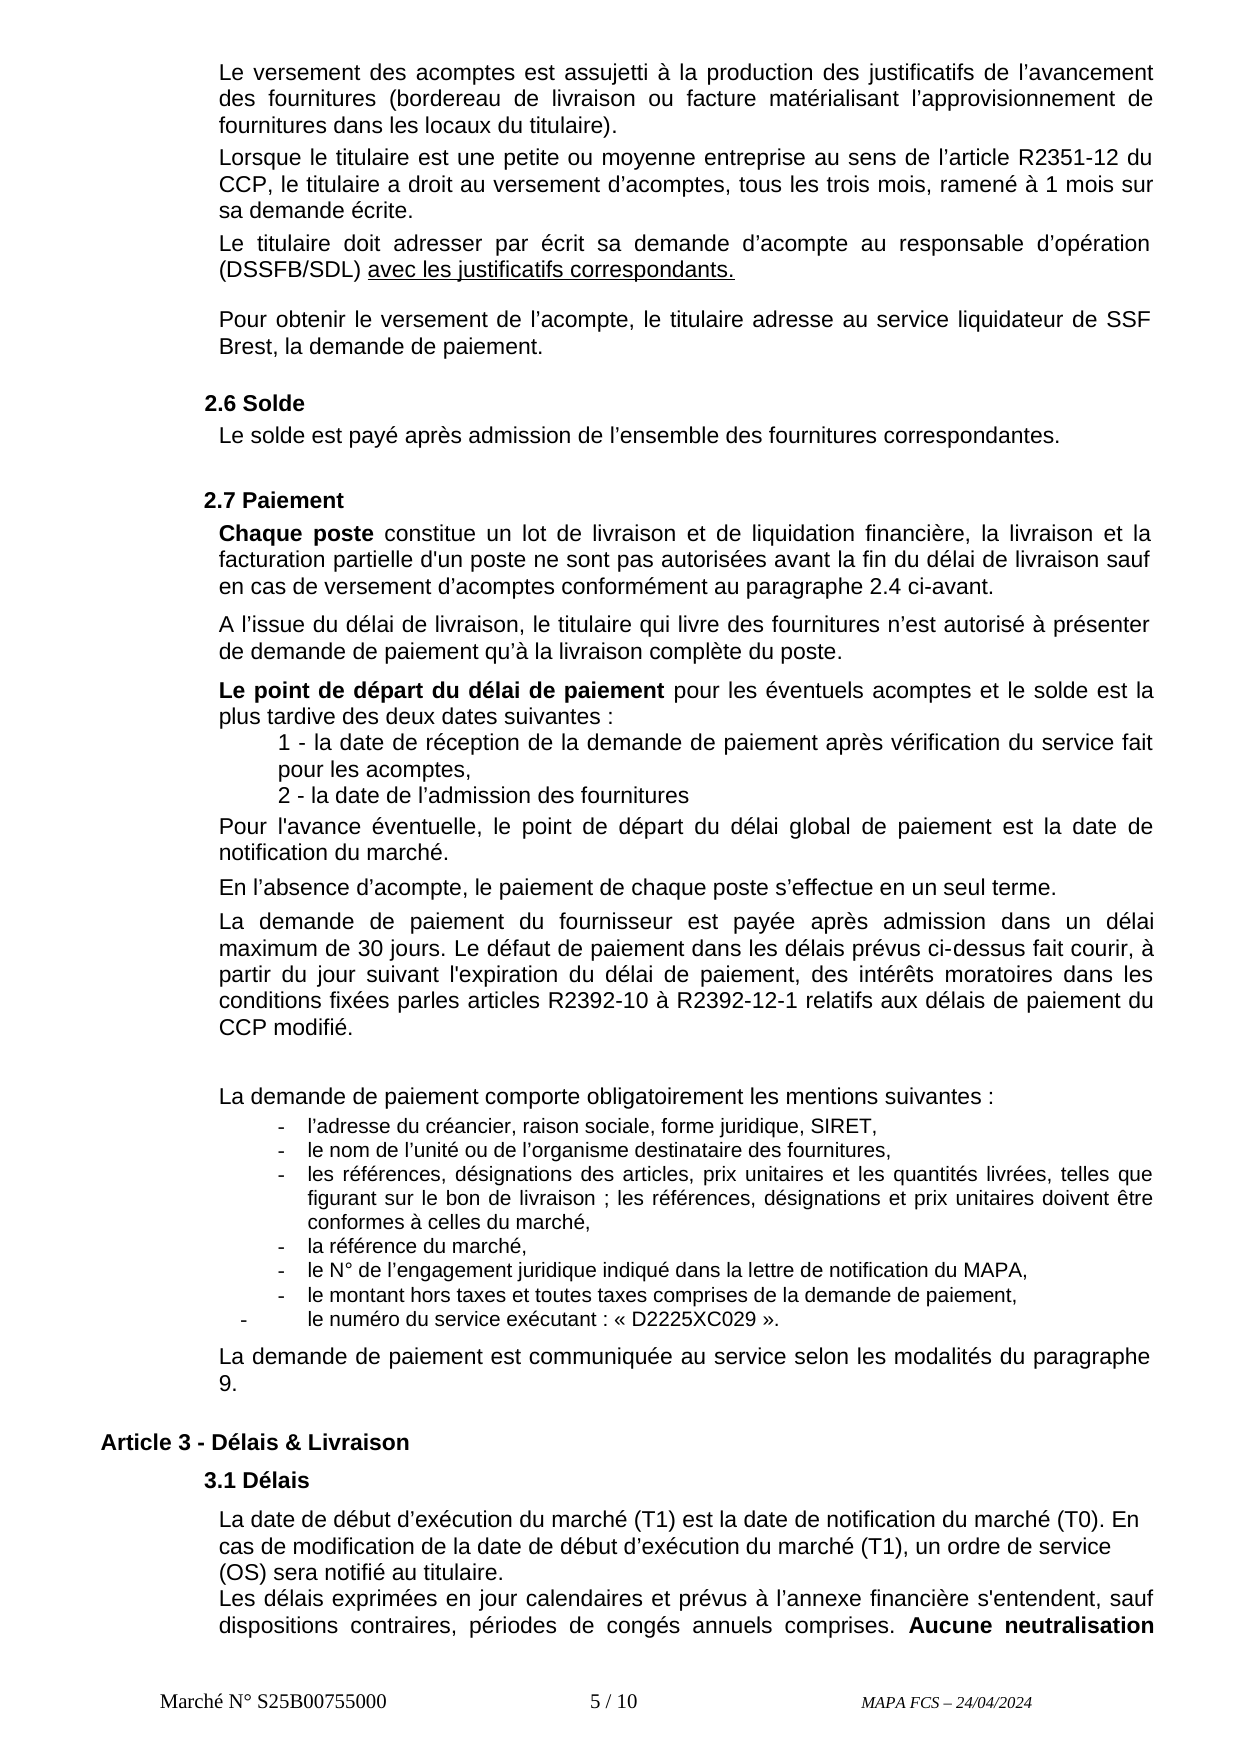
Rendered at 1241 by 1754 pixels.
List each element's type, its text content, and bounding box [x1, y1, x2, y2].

text Le solde est payé après admission de l’ensemble des fournitures correspondantes. [218, 422, 1154, 448]
text A l’issue du délai de livraison, le titulaire qui livre des fournitures n’est autorisé à présenter de demande de paiement qu’à la livraison complète du poste. [218, 611, 1152, 664]
subtitle 3.1 Délais [174, 1467, 1154, 1494]
text 2.6 Solde [204, 389, 1154, 416]
list le nom de l’unité ou de l’organisme destinataire des fournitures, [278, 1138, 1154, 1162]
list Pour l'avance éventuelle, le point de départ du délai global de paiement est la date de notification du marché. [218, 813, 1154, 865]
text Pour obtenir le versement de l’acompte, le titulaire adresse au service liquidateur de SSF Brest, la demande de paiement. [218, 306, 1152, 359]
text La demande de paiement du fournisseur est payée après admission dans un délai maximum de 30 jours. Le défaut de paiement dans les délais prévus ci-dessus fait courir, à partir du jour suivant l'expiration du délai de paiement, des intérêts moratoires dans les conditions fixées parles articles R2392-10 à R2392-12-1 relatifs aux délais de paiement du CCP modifié. [218, 908, 1154, 1040]
text 1 - la date de réception de la demande de paiement après vérification du service fait pour les acomptes, [278, 729, 1154, 782]
list En l’absence d’acompte, le paiement de chaque poste s’effectue en un seul terme. [218, 874, 1154, 900]
list l’adresse du créancier, raison sociale, forme juridique, SIRET, [278, 1114, 1154, 1138]
list le numéro du service exécutant : « D2225XC029 ». [159, 1307, 1152, 1331]
text 2.7 Paiement [204, 487, 1154, 514]
text Le titulaire doit adresser par écrit sa demande d’acompte au responsable d’opération (DSSFB/SDL) avec les justificatifs correspondants. [218, 230, 1152, 282]
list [218, 1585, 1154, 1638]
list la référence du marché, [278, 1234, 1154, 1258]
text La date de début d’exécution du marché (T1) est la date de notification du marché (T0). En cas de modification de la date de début d’exécution du marché (T1), un ordre de service (OS) sera notifié au titulaire. [218, 1506, 1152, 1585]
text 2 - la date de l’admission des fournitures [278, 782, 1154, 808]
list le N° de l’engagement juridique indiqué dans la lettre de notification du MAPA, [278, 1258, 1154, 1282]
list le montant hors taxes et toutes taxes comprises de la demande de paiement, [278, 1282, 1154, 1307]
text Lorsque le titulaire est une petite ou moyenne entreprise au sens de l’article R2351-12 du CCP, le titulaire a droit au versement d’acomptes, tous les trois mois, ramené à 1 mois sur sa demande écrite. [218, 144, 1154, 223]
text Le point de départ du délai de paiement pour les éventuels acomptes et le solde est la plus tardive des deux dates suivantes : [218, 677, 1154, 729]
text Chaque poste constitue un lot de livraison et de liquidation financière, la livraison et la facturation partielle d'un poste ne sont pas autorisées avant la fin du délai de livraison sauf en cas de versement d’acomptes conformément au paragraphe 2.4 ci-avant. [218, 520, 1152, 599]
text Article 3 - Délais & Livraison [100, 1428, 1154, 1455]
text La demande de paiement comporte obligatoirement les mentions suivantes : [218, 1083, 1154, 1109]
text Le versement des acomptes est assujetti à la production des justificatifs de l’avancement des fournitures (bordereau de livraison ou facture matérialisant l’approvisionnement de fournitures dans les locaux du titulaire). [218, 59, 1154, 138]
text La demande de paiement est communiquée au service selon les modalités du paragraphe 9. [218, 1343, 1152, 1396]
list les références, désignations des articles, prix unitaires et les quantités livrées, telles que figurant sur le bon de livraison ; les références, désignations et prix unitaires doivent être conformes à celles du marché, [278, 1162, 1154, 1234]
